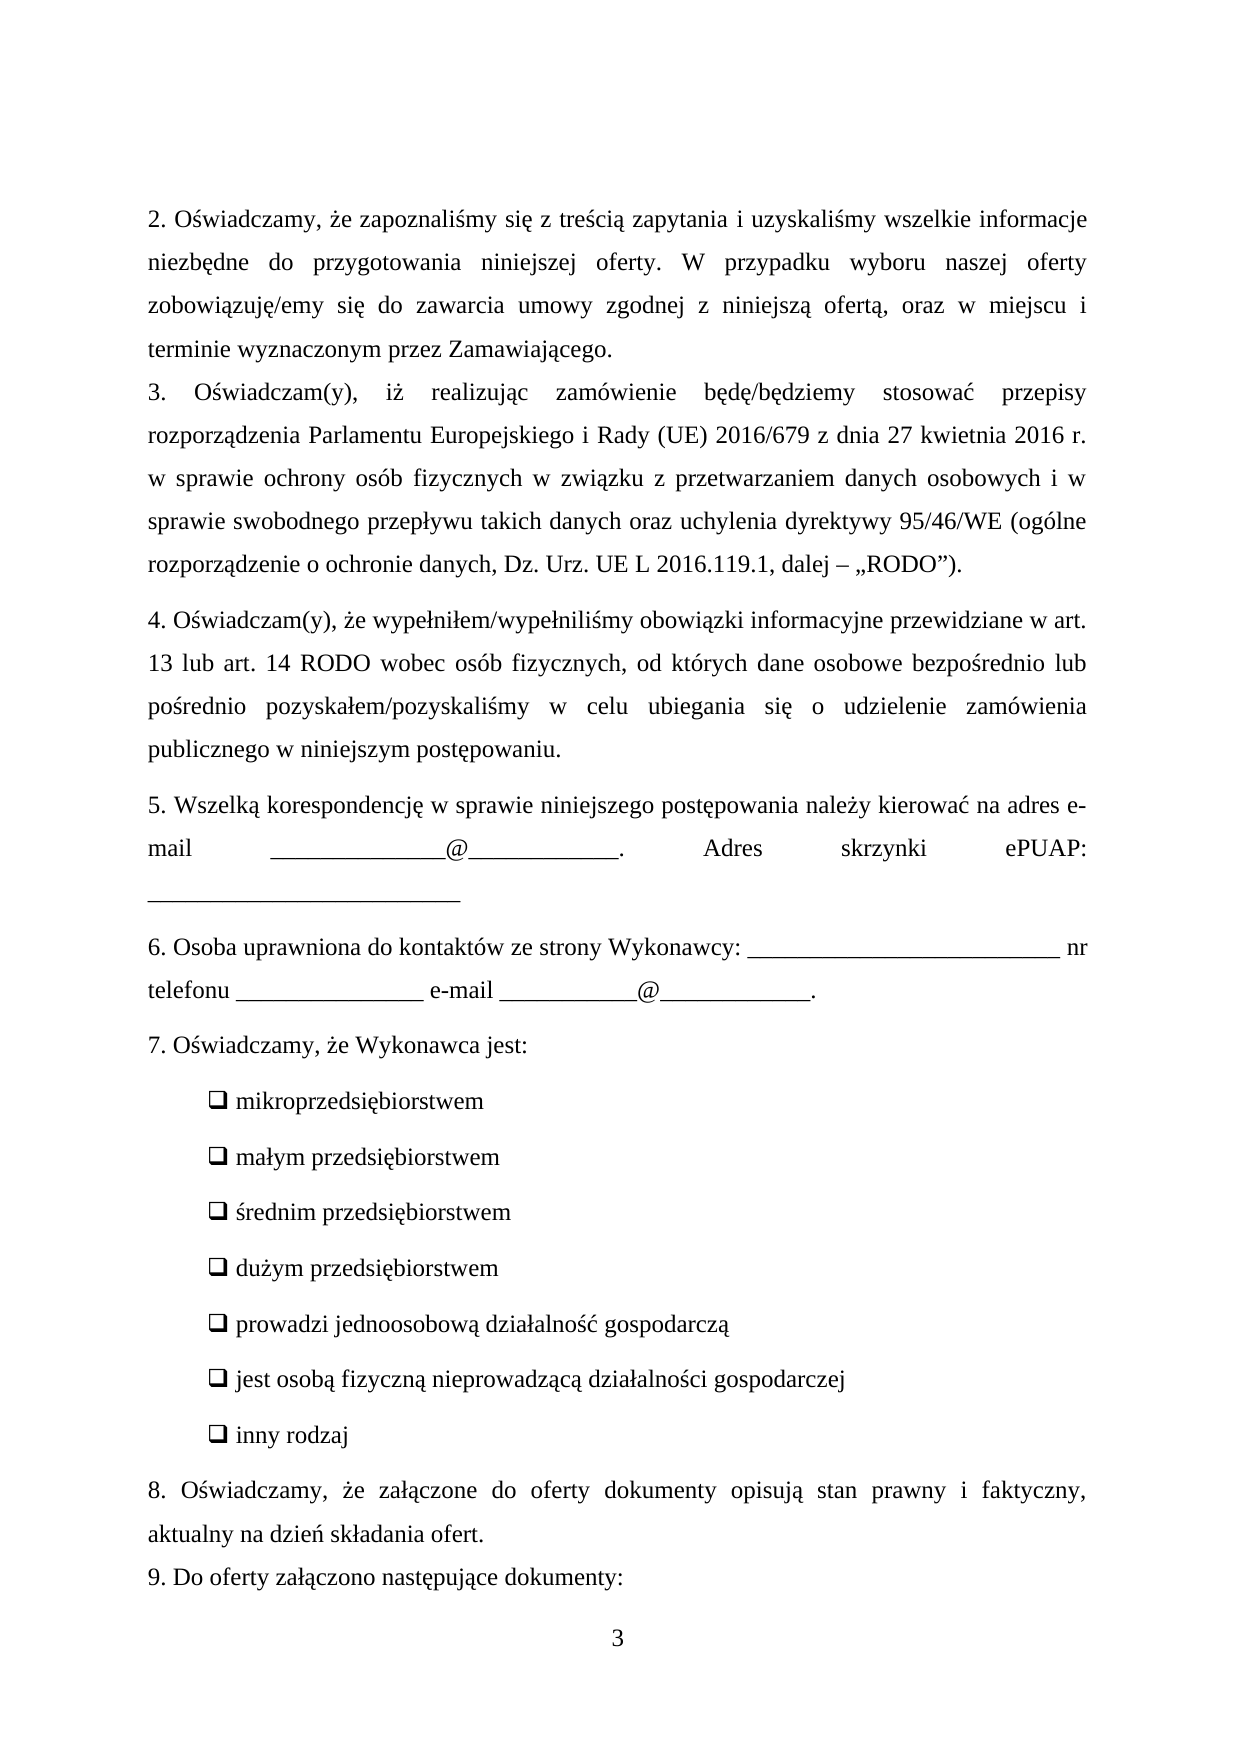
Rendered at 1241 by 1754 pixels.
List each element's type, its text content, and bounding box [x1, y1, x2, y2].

text 2. Oświadczamy, że zapoznaliśmy się z treścią zapytania i uzyskaliśmy wszelkie informacje niezbędne do przygotowania niniejszej oferty. W przypadku wyboru naszej oferty zobowiązuję/emy się do zawarcia umowy zgodnej z niniejszą ofertą, oraz w miejscu i terminie wyznaczonym przez Zamawiającego. [148, 204, 1087, 362]
list małym przedsiębiorstwem [207, 1142, 1087, 1171]
list średnim przedsiębiorstwem [207, 1197, 1087, 1226]
list mikroprzedsiębiorstwem [207, 1086, 1087, 1115]
list inny rodzaj [207, 1420, 1087, 1449]
list 6. Osoba uprawniona do kontaktów ze strony Wykonawcy: _________________________ nr telefonu _______________ e-mail ___________@____________. [148, 932, 1087, 1004]
list jest osobą fizyczną nieprowadzącą działalności gospodarczej [207, 1364, 1087, 1393]
list 5. Wszelką korespondencję w sprawie niniejszego postępowania należy kierować na adres e-mail ______________@____________. Adres skrzynki ePUAP: _________________________ [148, 790, 1087, 905]
list 7. Oświadczamy, że Wykonawca jest: [148, 1031, 1087, 1059]
text 8. Oświadczamy, że załączone do oferty dokumenty opisują stan prawny i faktyczny, aktualny na dzień składania ofert. [148, 1476, 1087, 1547]
text 3. Oświadczam(y), iż realizując zamówienie będę/będziemy stosować przepisy rozporządzenia Parlamentu Europejskiego i Rady (UE) 2016/679 z dnia 27 kwietnia 2016 r. w sprawie ochrony osób fizycznych w związku z przetwarzaniem danych osobowych i w sprawie swobodnego przepływu takich danych oraz uchylenia dyrektywy 95/46/WE (ogólne rozporządzenie o ochronie danych, Dz. Urz. UE L 2016.119.1, dalej – „RODO”). [148, 377, 1087, 578]
list 4. Oświadczam(y), że wypełniłem/wypełniliśmy obowiązki informacyjne przewidziane w art. 13 lub art. 14 RODO wobec osób fizycznych, od których dane osobowe bezpośrednio lub pośrednio pozyskałem/pozyskaliśmy w celu ubiegania się o udzielenie zamówienia publicznego w niniejszym postępowaniu. [148, 605, 1087, 763]
list prowadzi jednoosobową działalność gospodarczą [207, 1309, 1087, 1337]
list dużym przedsiębiorstwem [207, 1253, 1087, 1282]
text 9. Do oferty załączono następujące dokumenty: [148, 1562, 1087, 1591]
